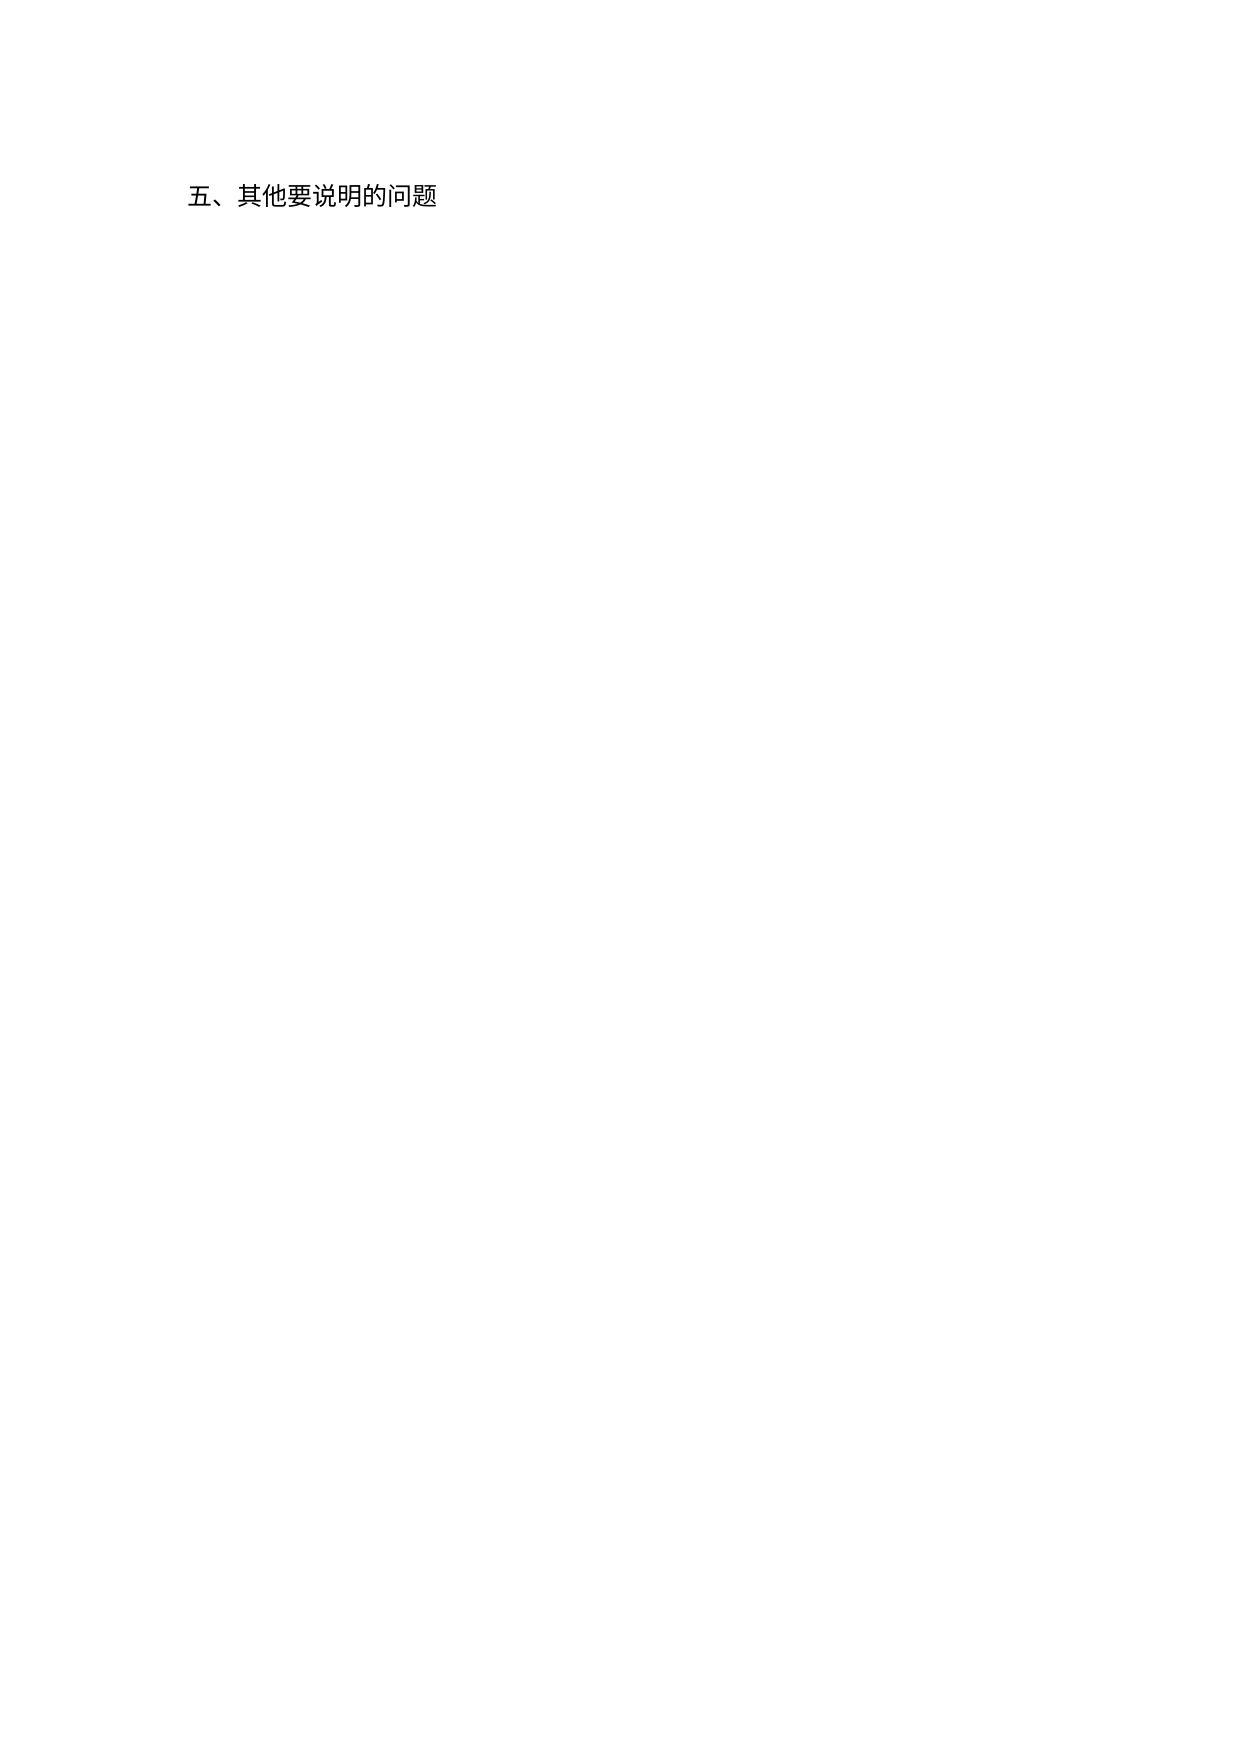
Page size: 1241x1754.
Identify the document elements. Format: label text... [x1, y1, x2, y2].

text 五、其他要说明的问题 [187, 162, 1053, 227]
